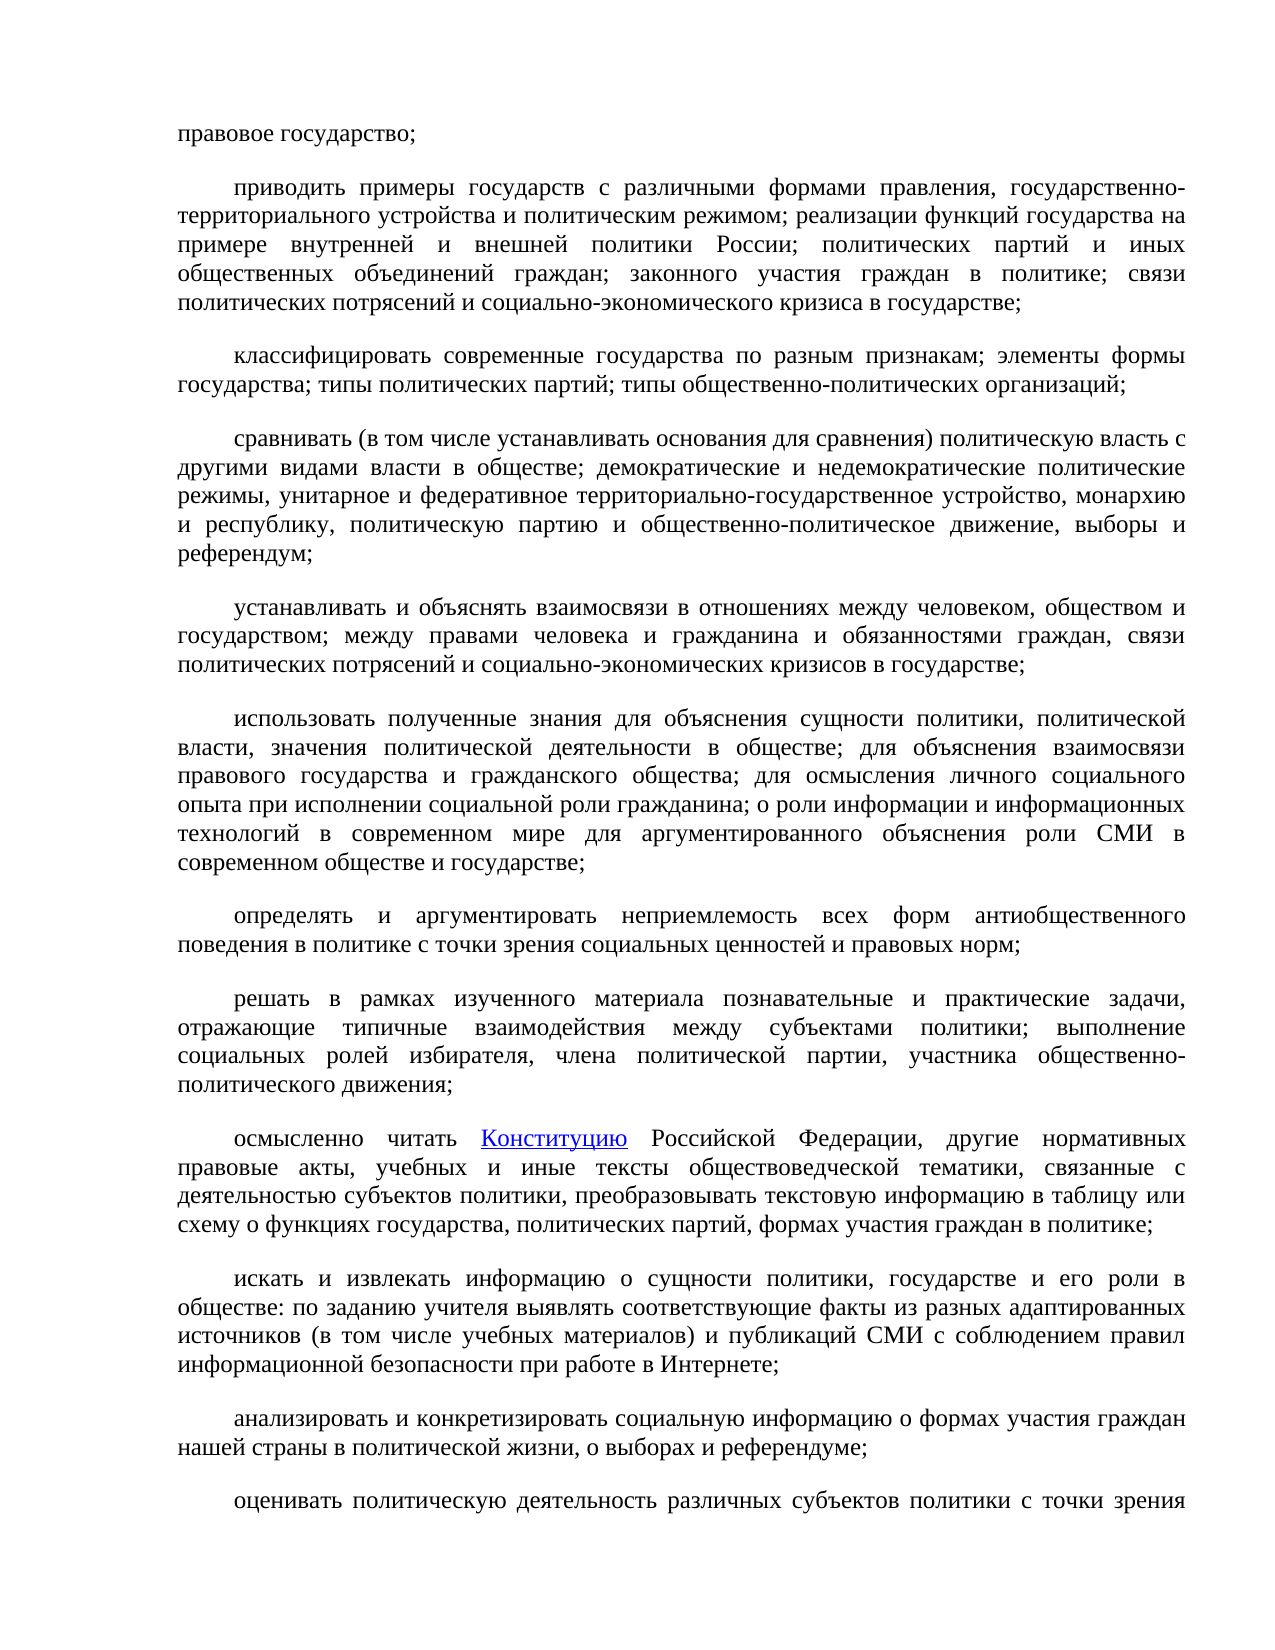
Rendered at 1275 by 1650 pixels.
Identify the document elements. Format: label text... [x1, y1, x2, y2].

text классифицировать современные государства по разным признакам; элементы формы государства; типы политических партий; типы общественно-политических организаций; [177, 341, 1186, 398]
text приводить примеры государств с различными формами правления, государственно-территориального устройства и политическим режимом; реализации функций государства на примере внутренней и внешней политики России; политических партий и иных общественных объединений граждан; законного участия граждан в политике; связи политических потрясений и социально-экономического кризиса в государстве; [177, 172, 1186, 316]
text анализировать и конкретизировать социальную информацию о формах участия граждан нашей страны в политической жизни, о выборах и референдуме; [177, 1403, 1186, 1461]
text использовать полученные знания для объяснения сущности политики, политической власти, значения политической деятельности в обществе; для объяснения взаимосвязи правового государства и гражданского общества; для осмысления личного социального опыта при исполнении социальной роли гражданина; о роли информации и информационных технологий в современном мире для аргументированного объяснения роли СМИ в современном обществе и государстве; [177, 703, 1186, 876]
text осмысленно читать Конституцию Российской Федерации, другие нормативных правовые акты, учебных и иные тексты обществоведческой тематики, связанные с деятельностью субъектов политики, преобразовывать текстовую информацию в таблицу или схему о функциях государства, политических партий, формах участия граждан в политике; [177, 1123, 1186, 1238]
text решать в рамках изученного материала познавательные и практические задачи, отражающие типичные взаимодействия между субъектами политики; выполнение социальных ролей избирателя, члена политической партии, участника общественно-политического движения; [177, 983, 1186, 1098]
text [177, 118, 1186, 147]
text определять и аргументировать неприемлемость всех форм антиобщественного поведения в политике с точки зрения социальных ценностей и правовых норм; [177, 901, 1186, 958]
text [177, 1486, 1186, 1514]
text устанавливать и объяснять взаимосвязи в отношениях между человеком, обществом и государством; между правами человека и гражданина и обязанностями граждан, связи политических потрясений и социально-экономических кризисов в государстве; [177, 592, 1186, 678]
text искать и извлекать информацию о сущности политики, государстве и его роли в обществе: по заданию учителя выявлять соответствующие факты из разных адаптированных источников (в том числе учебных материалов) и публикаций СМИ с соблюдением правил информационной безопасности при работе в Интернете; [177, 1263, 1186, 1378]
text сравнивать (в том числе устанавливать основания для сравнения) политическую власть с другими видами власти в обществе; демократические и недемократические политические режимы, унитарное и федеративное территориально-государственное устройство, монархию и республику, политическую партию и общественно-политическое движение, выборы и референдум; [177, 423, 1186, 567]
